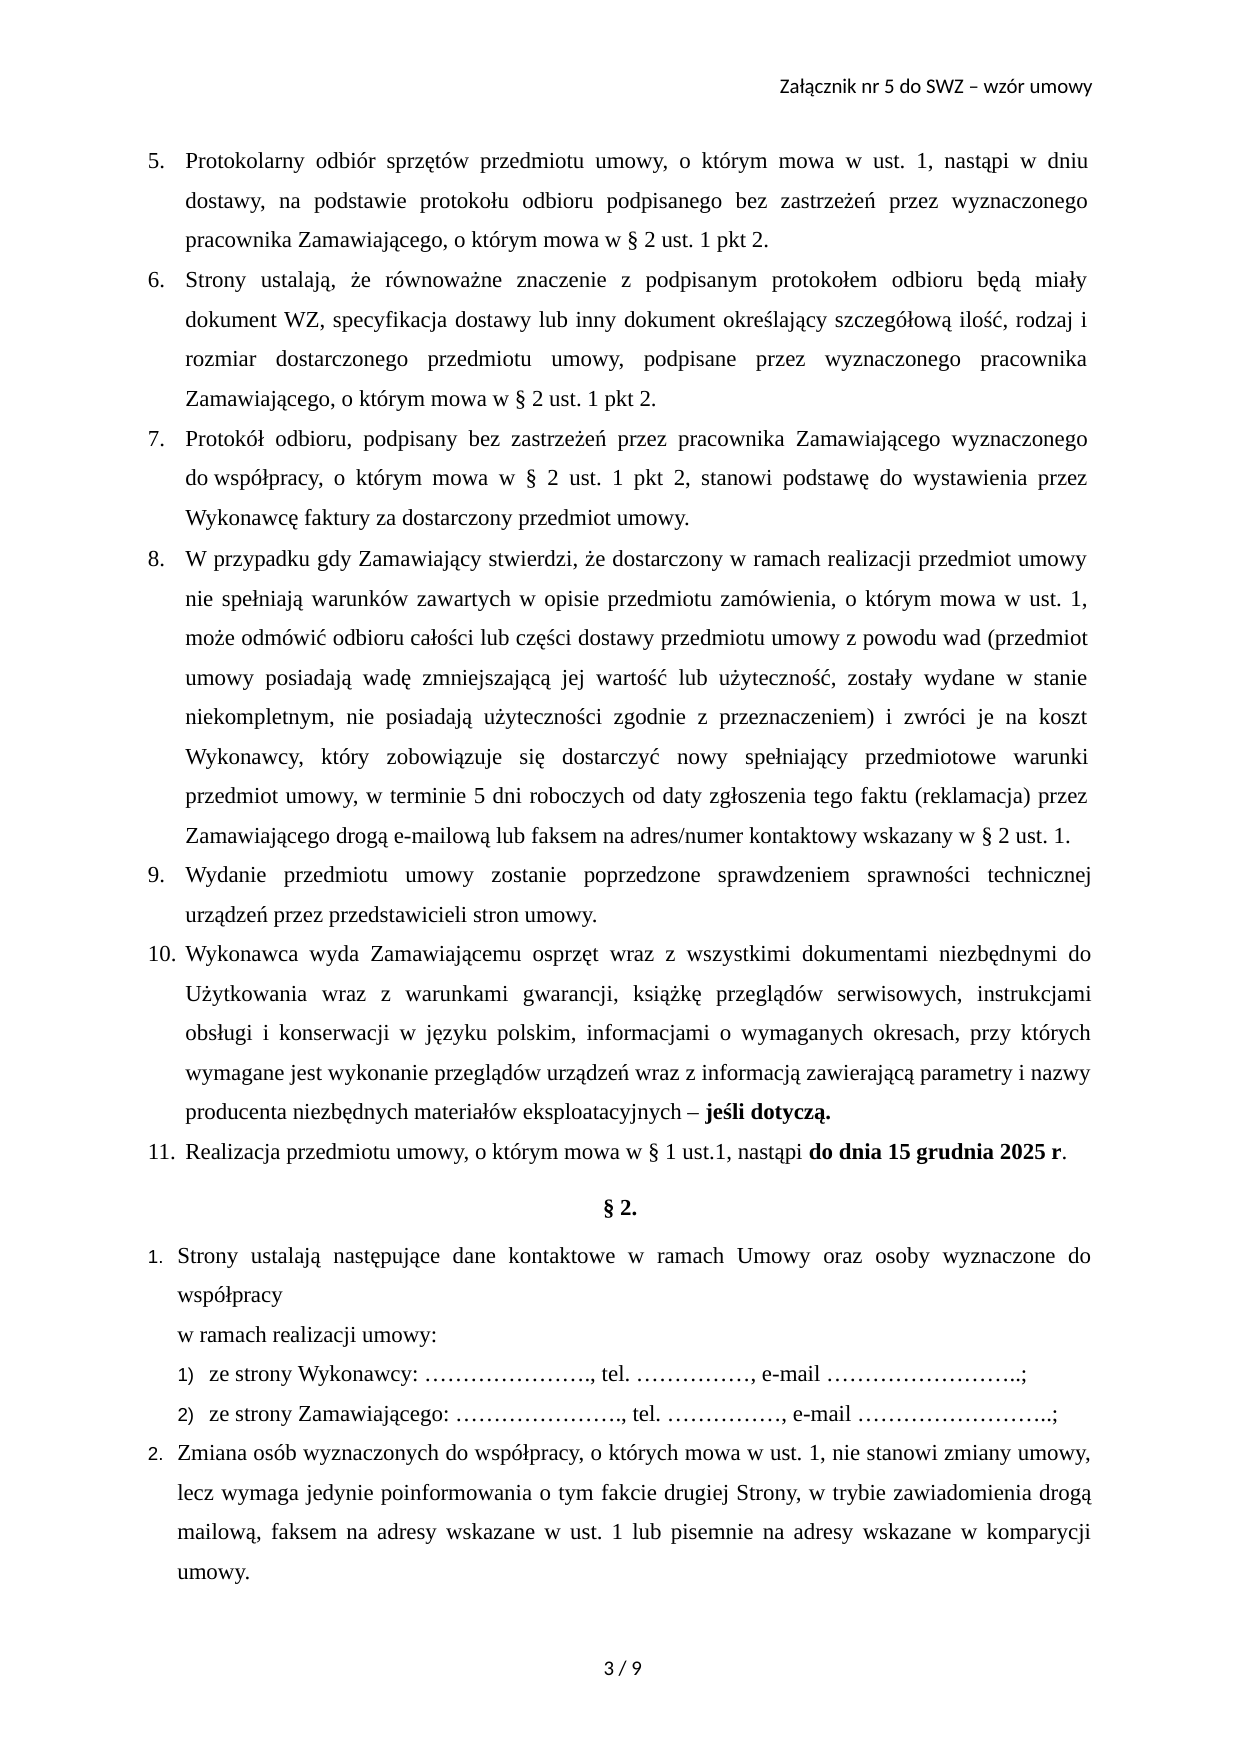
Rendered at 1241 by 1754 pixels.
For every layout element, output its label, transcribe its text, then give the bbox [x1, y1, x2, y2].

subtitle § 2. [148, 1194, 1093, 1220]
list Protokolarny odbiór sprzętów przedmiotu umowy, o którym mowa w ust. 1, nastąpi w dniu dostawy, na podstawie protokołu odbioru podpisanego bez zastrzeżeń przez wyznaczonego pracownika Zamawiającego, o którym mowa w § 2 ust. 1 pkt 2. [148, 148, 1089, 253]
list Zmiana osób wyznaczonych do współpracy, o których mowa w ust. 1, nie stanowi zmiany umowy, lecz wymaga jedynie poinformowania o tym fakcie drugiej Strony, w trybie zawiadomienia drogą mailową, faksem na adresy wskazane w ust. 1 lub pisemnie na adresy wskazane w komparycji umowy. [148, 1439, 1093, 1584]
list ze strony Wykonawcy: …………………., tel. ……………, e-mail ……………………..; [177, 1360, 1093, 1387]
list Wydanie przedmiotu umowy zostanie poprzedzone sprawdzeniem sprawności technicznej urządzeń przez przedstawicieli stron umowy. [148, 862, 1093, 927]
list Realizacja przedmiotu umowy, o którym mowa w § 1 ust.1, nastąpi do dnia 15 grudnia 2025 r. [148, 1138, 1093, 1164]
list W przypadku gdy Zamawiający stwierdzi, że dostarczony w ramach realizacji przedmiot umowy nie spełniają warunków zawartych w opisie przedmiotu zamówienia, o którym mowa w ust. 1, może odmówić odbioru całości lub części dostawy przedmiotu umowy z powodu wad (przedmiot umowy posiadają wadę zmniejszającą jej wartość lub użyteczność, zostały wydane w stanie niekompletnym, nie posiadają użyteczności zgodnie z przeznaczeniem) i zwróci je na koszt Wykonawcy, który zobowiązuje się dostarczyć nowy spełniający przedmiotowe warunki przedmiot umowy, w terminie 5 dni roboczych od daty zgłoszenia tego faktu (reklamacja) przez Zamawiającego drogą e-mailową lub faksem na adres/numer kontaktowy wskazany w § 2 ust. 1. [148, 545, 1089, 848]
list Strony ustalają następujące dane kontaktowe w ramach Umowy oraz osoby wyznaczone do współpracy w ramach realizacji umowy: [148, 1242, 1093, 1347]
list Wykonawca wyda Zamawiającemu osprzęt wraz z wszystkimi dokumentami niezbędnymi do Użytkowania wraz z warunkami gwarancji, książkę przeglądów serwisowych, instrukcjami obsługi i konserwacji w języku polskim, informacjami o wymaganych okresach, przy których wymagane jest wykonanie przeglądów urządzeń wraz z informacją zawierającą parametry i nazwy producenta niezbędnych materiałów eksploatacyjnych – jeśli dotyczą. [148, 941, 1093, 1125]
list Protokół odbioru, podpisany bez zastrzeżeń przez pracownika Zamawiającego wyznaczonego do współpracy, o którym mowa w § 2 ust. 1 pkt 2, stanowi podstawę do wystawienia przez Wykonawcę faktury za dostarczony przedmiot umowy. [148, 424, 1089, 530]
list ze strony Zamawiającego: …………………., tel. ……………, e-mail ……………………..; [177, 1400, 1093, 1426]
list Strony ustalają, że równoważne znaczenie z podpisanym protokołem odbioru będą miały dokument WZ, specyfikacja dostawy lub inny dokument określający szczegółową ilość, rodzaj i rozmiar dostarczonego przedmiotu umowy, podpisane przez wyznaczonego pracownika Zamawiającego, o którym mowa w § 2 ust. 1 pkt 2. [148, 266, 1089, 411]
